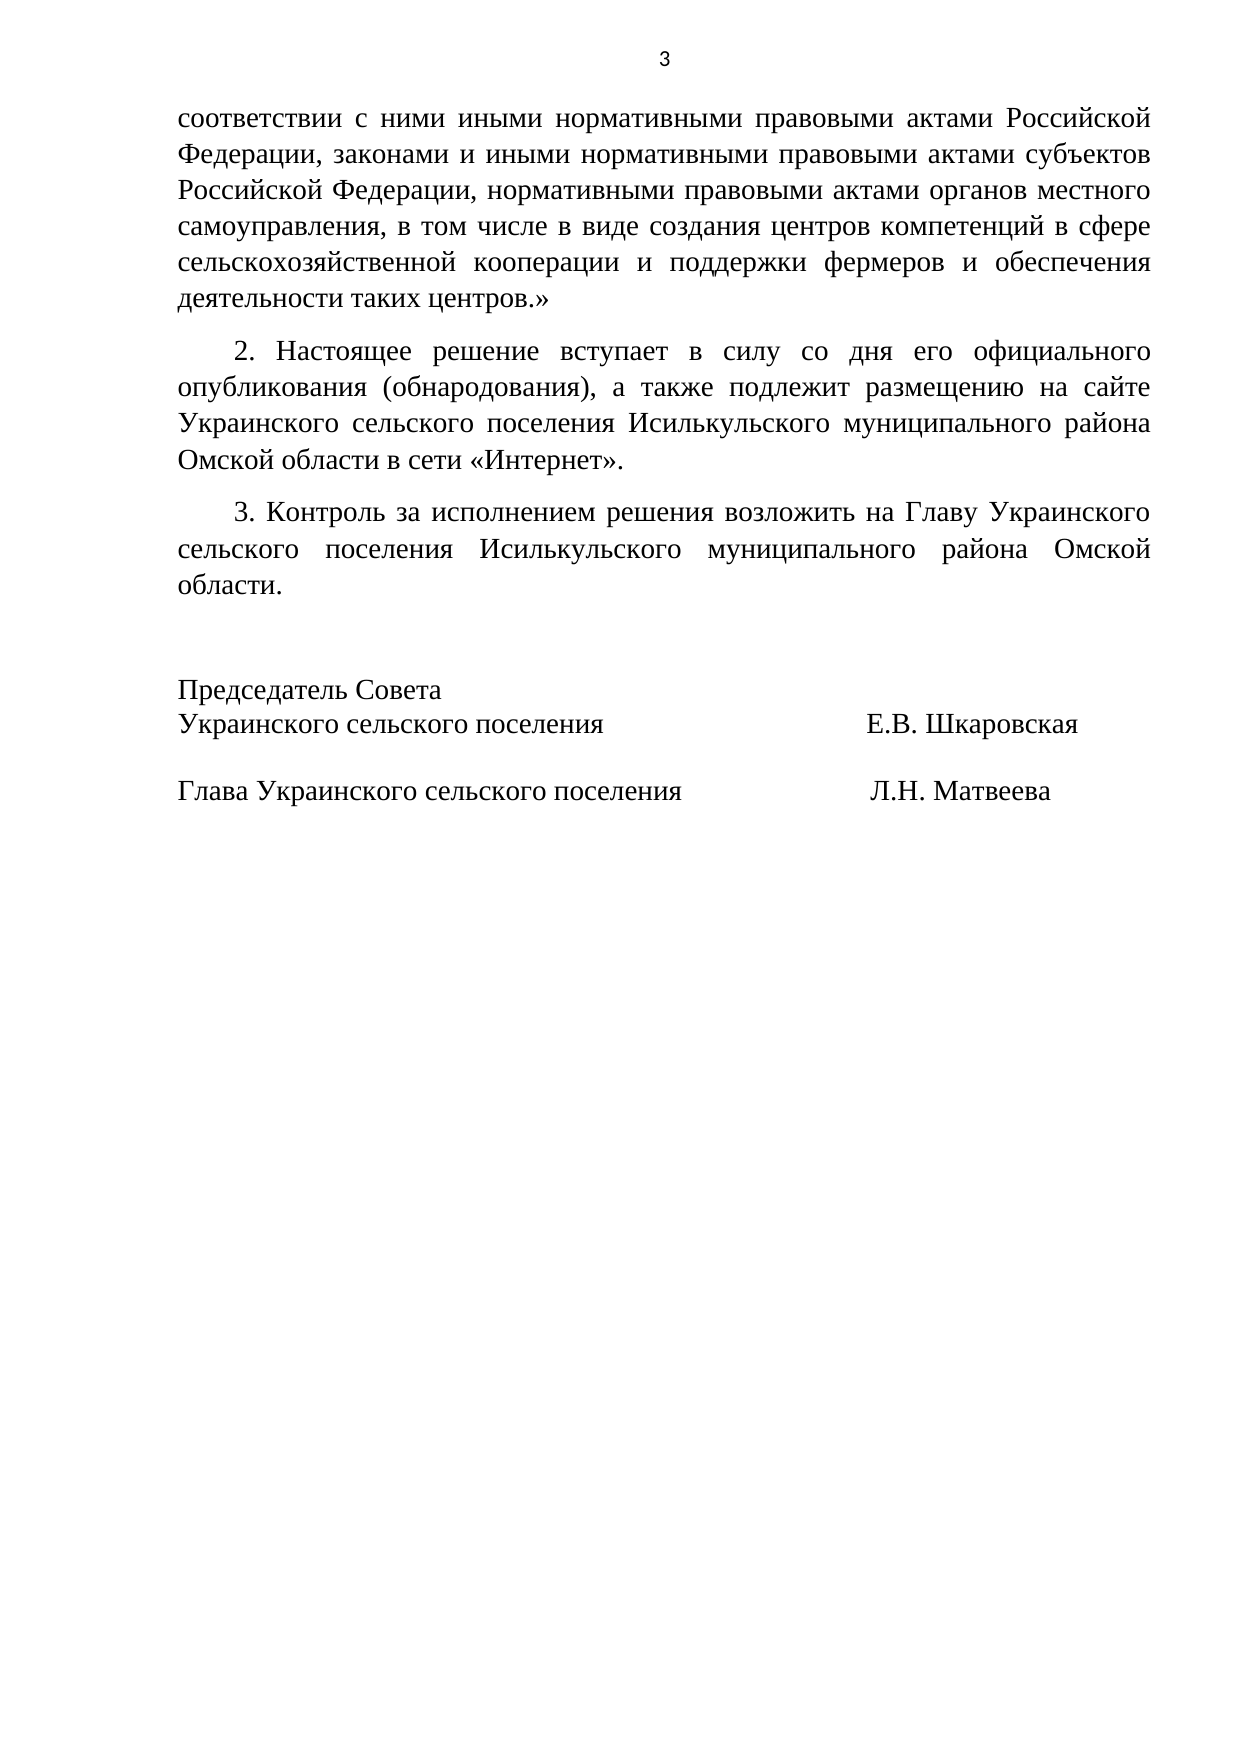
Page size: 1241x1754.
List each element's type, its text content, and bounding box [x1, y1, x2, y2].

text 3. Контроль за исполнением решения возложить на Главу Украинского сельского поселения Исилькульского муниципального района Омской области. [177, 494, 1152, 600]
text Глава Украинского сельского поселения Л.Н. Матвеева [177, 773, 1152, 807]
text Председатель Совета [177, 672, 1152, 706]
text Украинского сельского поселения Е.В. Шкаровская [177, 706, 1152, 739]
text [177, 100, 1152, 314]
text 2. Настоящее решение вступает в силу со дня его официального опубликования (обнародования), а также подлежит размещению на сайте Украинского сельского поселения Исилькульского муниципального района Омской области в сети «Интернет». [177, 333, 1152, 475]
